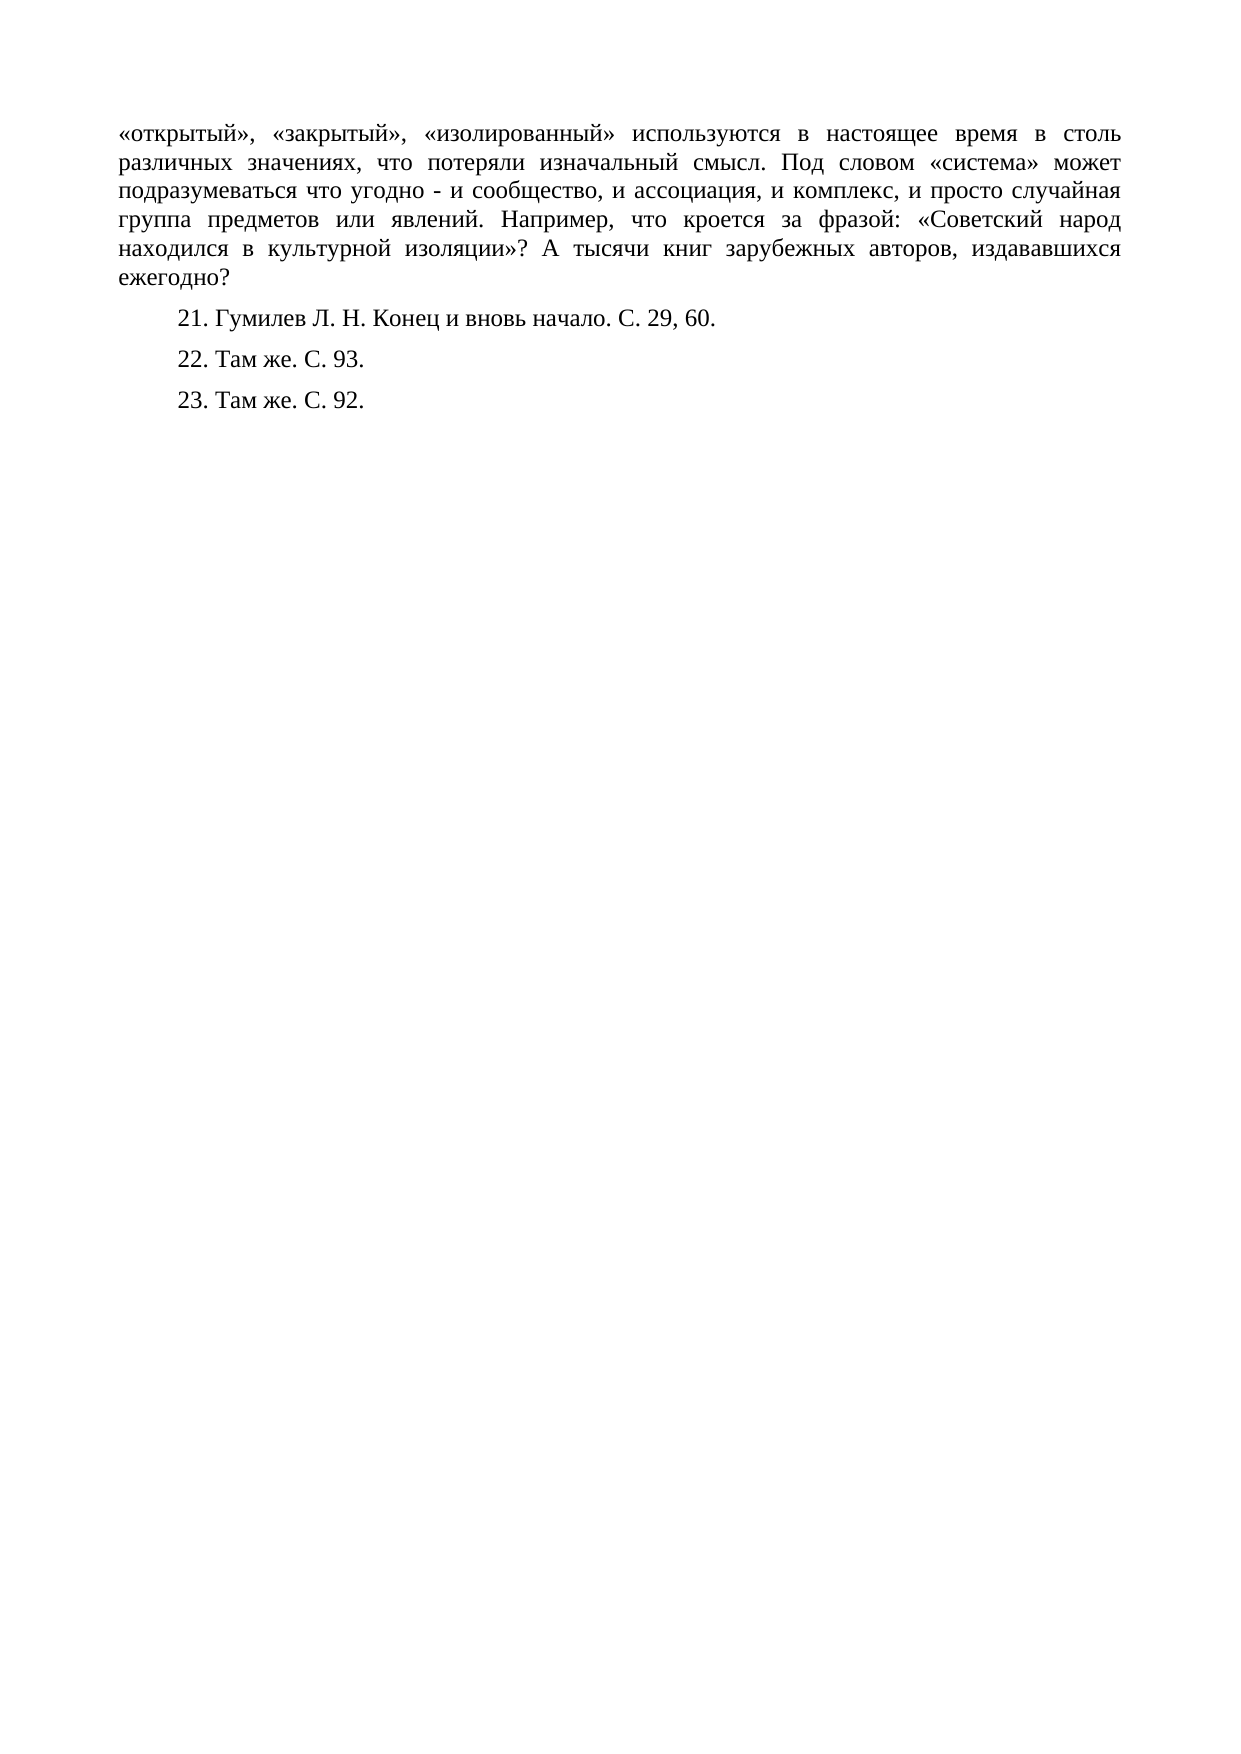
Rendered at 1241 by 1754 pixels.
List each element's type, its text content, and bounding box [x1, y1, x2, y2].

text 21. Гумилев Л. Н. Конец и вновь начало. С. 29, 60. [118, 303, 1122, 332]
text 23. Там же. С. 92. [118, 386, 1122, 414]
text 22. Там же. С. 93. [118, 344, 1122, 373]
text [118, 118, 1122, 291]
